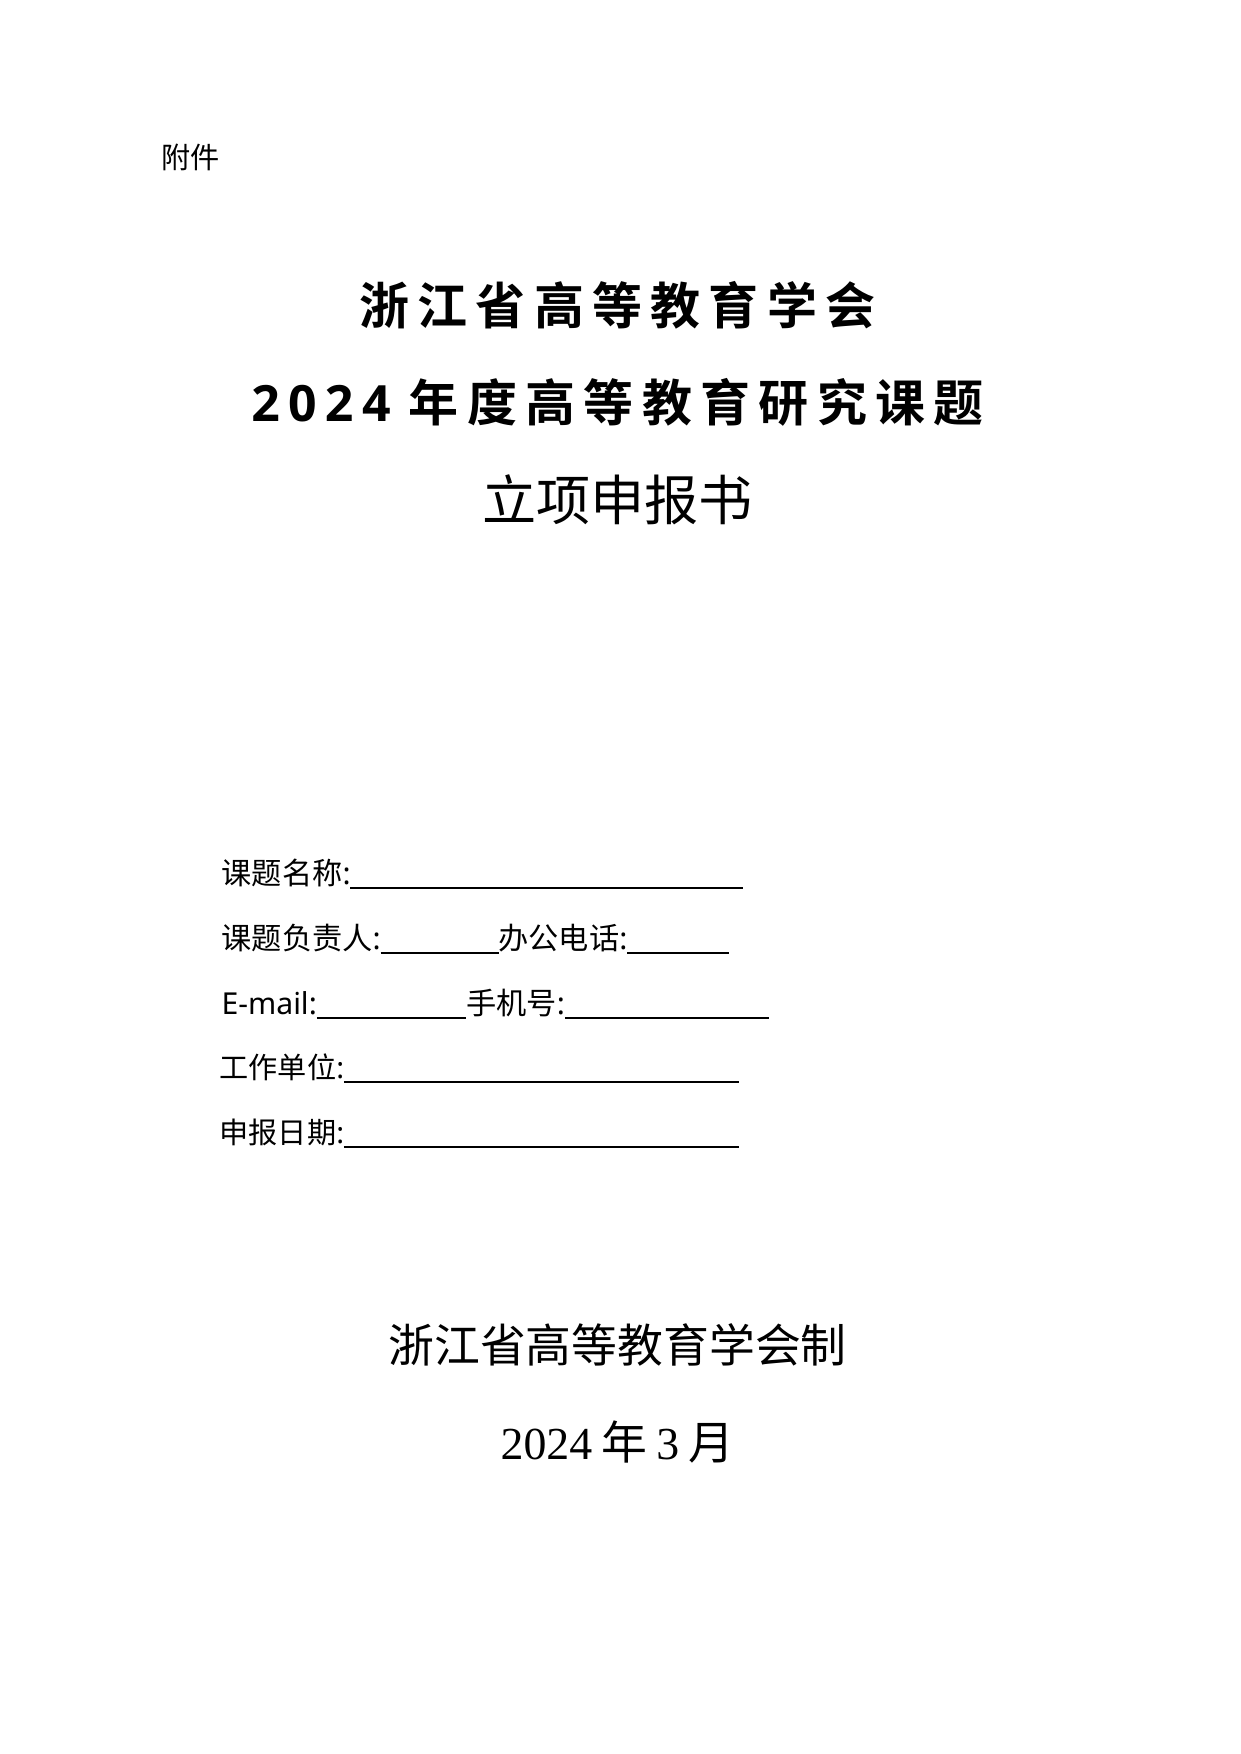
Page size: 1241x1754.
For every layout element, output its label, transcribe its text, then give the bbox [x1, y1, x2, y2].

text 申报日期: [161, 1098, 1073, 1163]
text 2024年度高等教育研究课题 [161, 351, 1073, 448]
text 浙江省高等教育学会制 [161, 1293, 1073, 1391]
text 课题名称: [161, 838, 1073, 903]
text E-mail: 手机号: [161, 968, 1073, 1033]
text 浙江省高等教育学会 [161, 253, 1073, 351]
text 工作单位: [161, 1033, 1073, 1098]
text 课题负责人: 办公电话: [161, 903, 1073, 968]
text 立项申报书 [161, 448, 1073, 546]
text 附件 [161, 123, 1073, 188]
text 2024年3月 [161, 1391, 1073, 1488]
